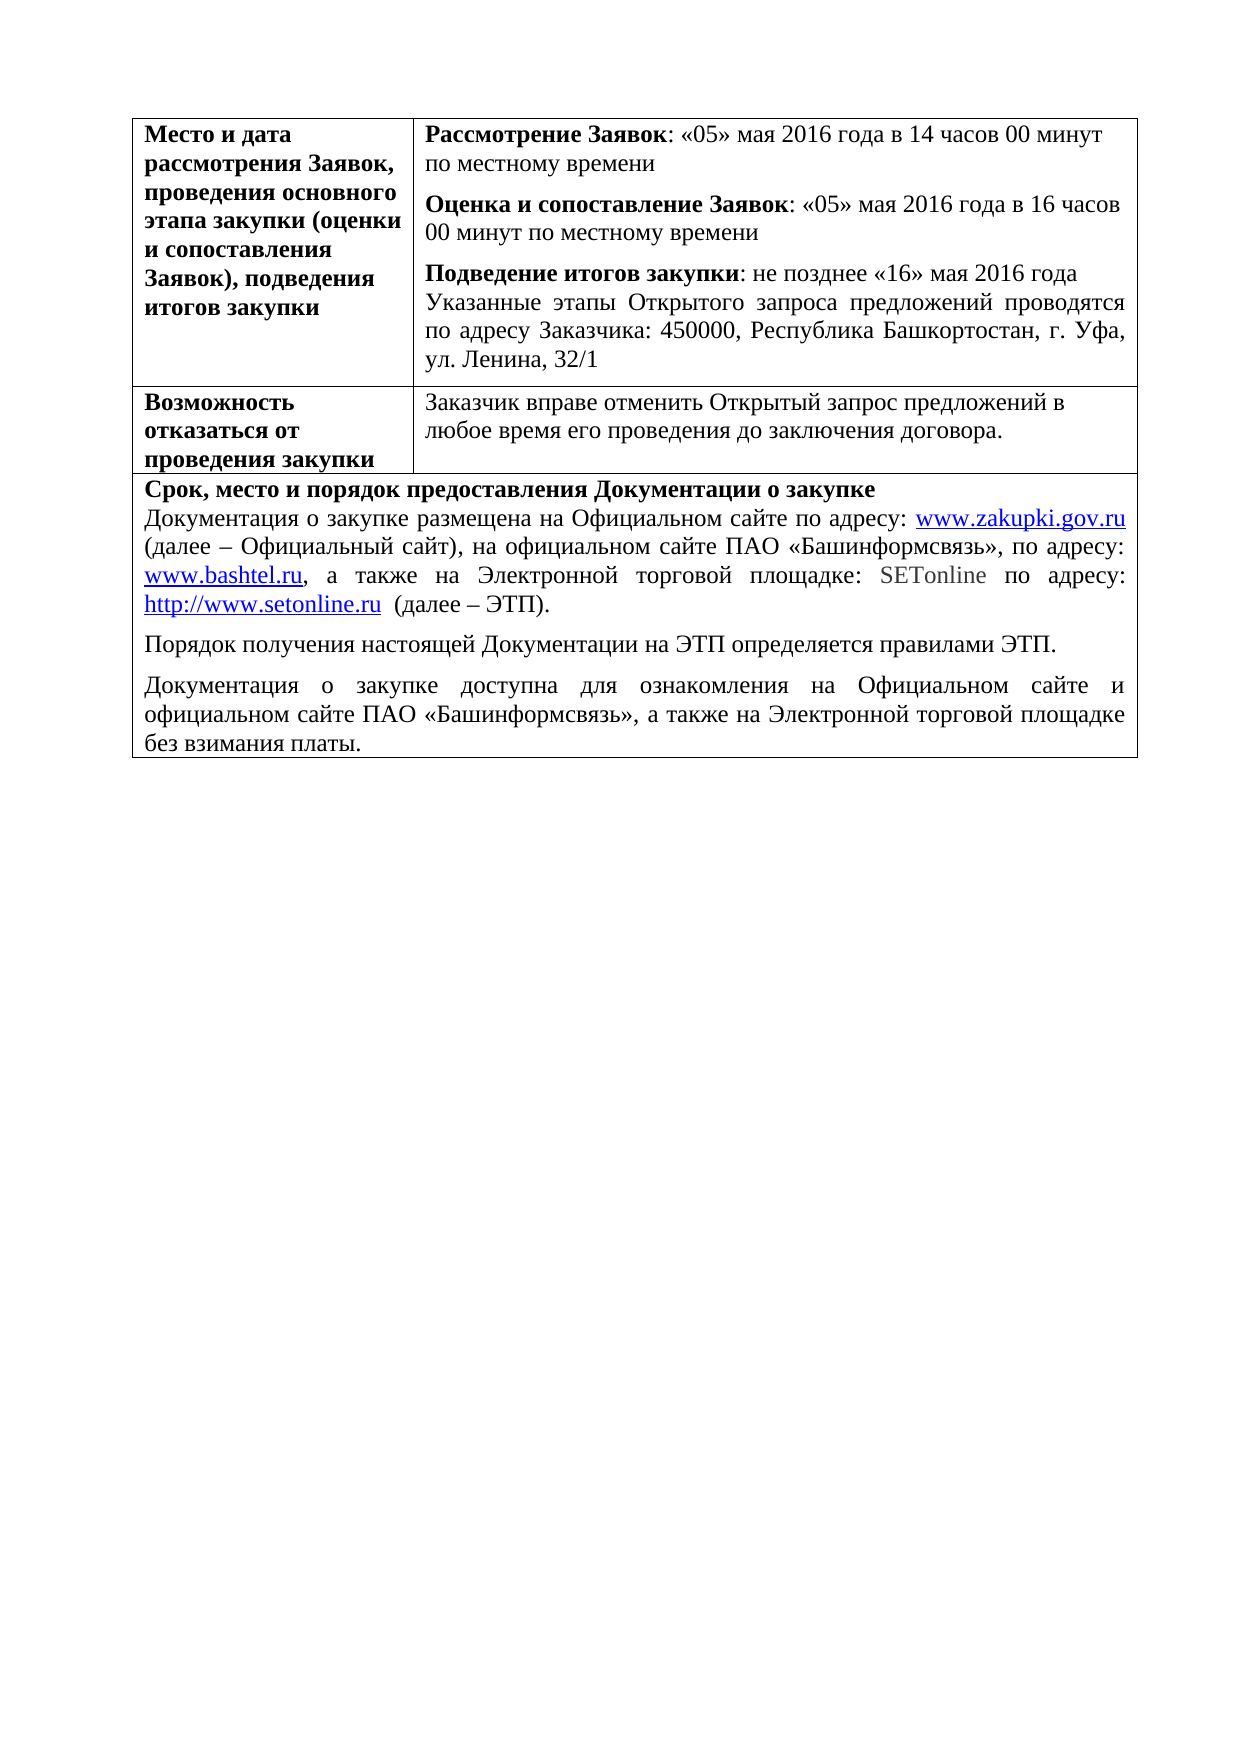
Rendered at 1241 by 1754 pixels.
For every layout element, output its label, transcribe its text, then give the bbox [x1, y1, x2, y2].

table_cell Возможность отказаться от проведения закупки [133, 387, 413, 473]
table_cell Место и дата рассмотрения Заявок, проведения основного этапа закупки (оценки и сопоставления Заявок), подведения итогов закупки [133, 119, 413, 386]
table_cell Срок, место и порядок предоставления Документации о закупке Документация о закупке размещена на Официальном сайте по адресу: www.zakupki.gov.ru (далее – Официальный сайт), на официальном сайте ПАО «Башинформсвязь», по адресу: www.bashtel.ru, а также на Электронной торговой площадке: SETonline по адресу: http://www.setonline.ru (далее – ЭТП). Порядок получения настоящей Документации на ЭТП определяется правилами ЭТП. Документация о закупке доступна для ознакомления на Официальном сайте и официальном сайте ПАО «Башинформсвязь», а также на Электронной торговой площадке без взимания платы. [133, 474, 1137, 757]
table_cell Рассмотрение Заявок: «05» мая 2016 года в 14 часов 00 минут по местному времени Оценка и сопоставление Заявок: «05» мая 2016 года в 16 часов 00 минут по местному времени Подведение итогов закупки: не позднее «16» мая 2016 года Указанные этапы Открытого запроса предложений проводятся по адресу Заказчика: 450000, Республика Башкортостан, г. Уфа, ул. Ленина, 32/1 [414, 119, 1137, 386]
table_cell Заказчик вправе отменить Открытый запрос предложений в любое время его проведения до заключения договора. [414, 387, 1137, 473]
